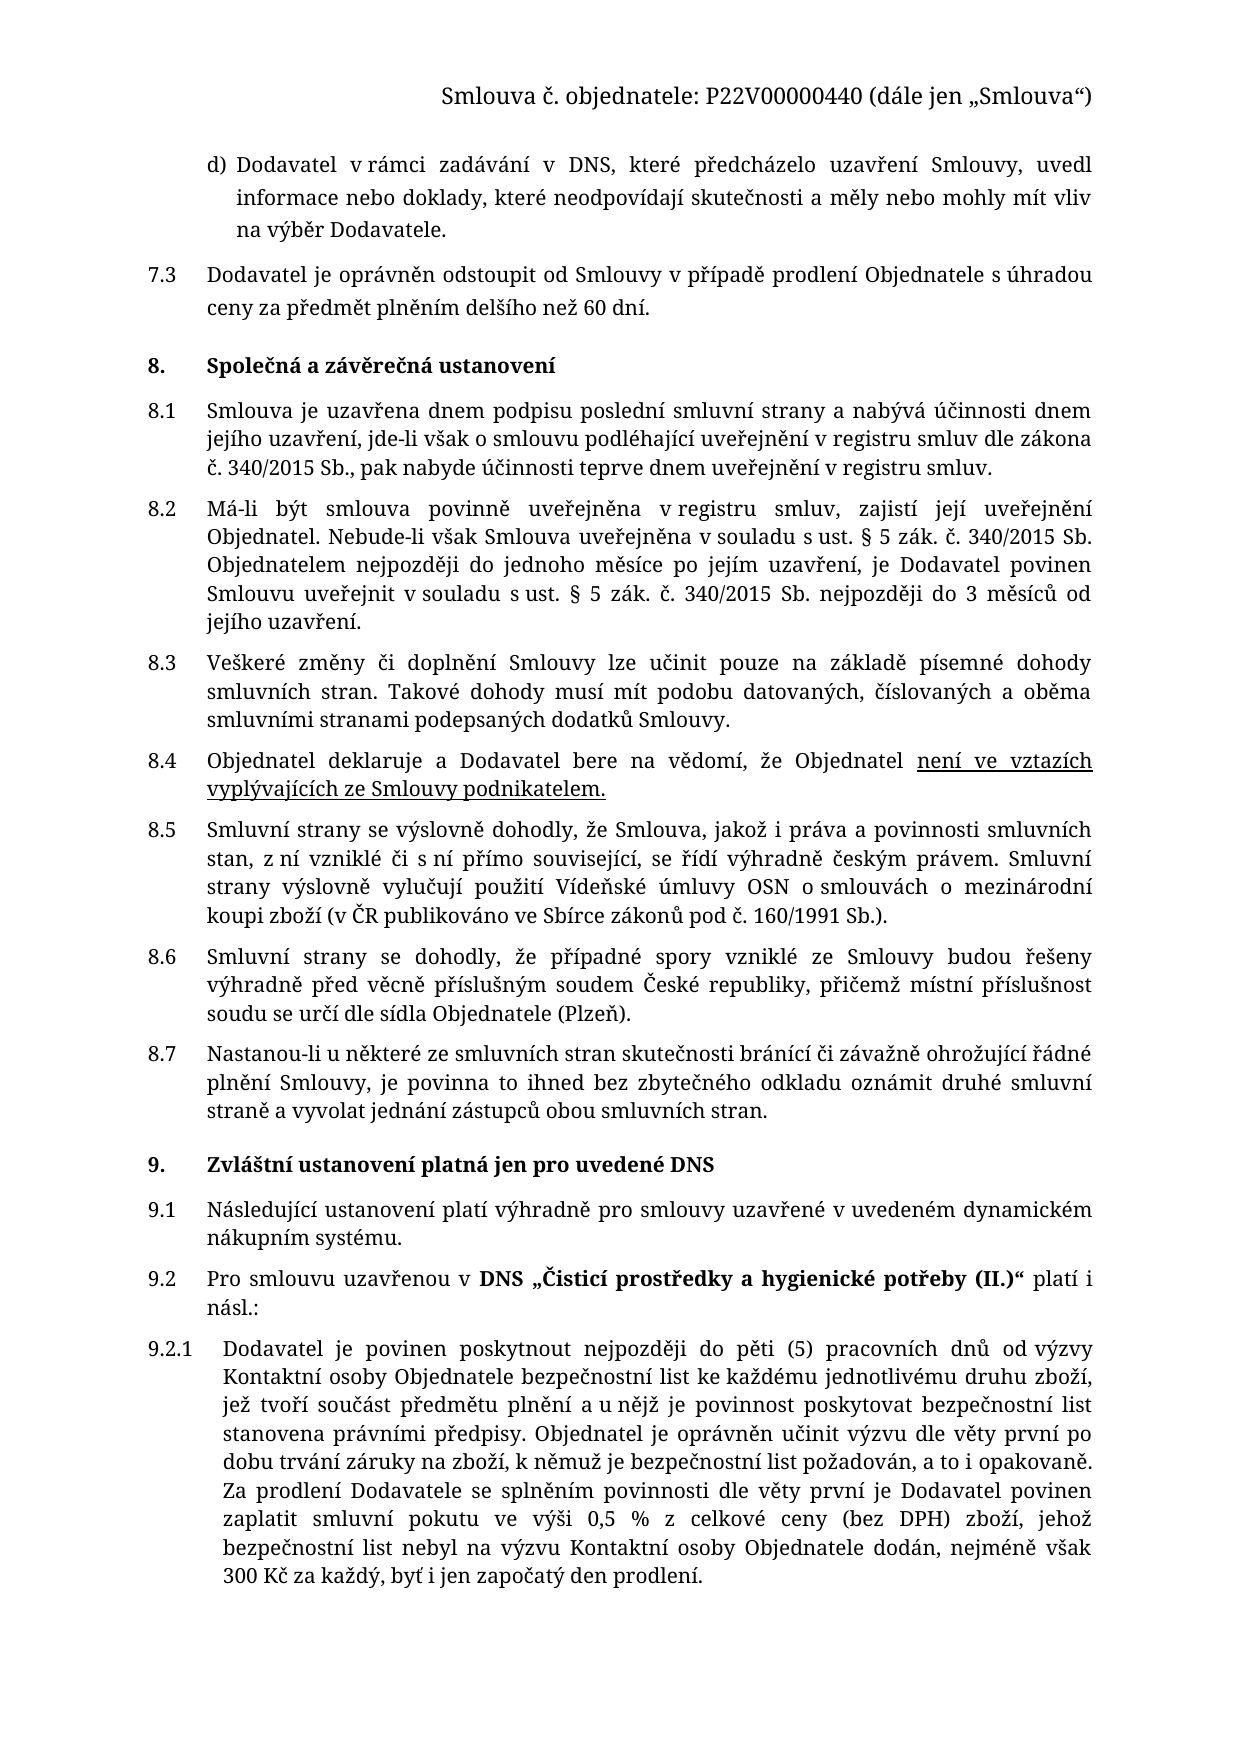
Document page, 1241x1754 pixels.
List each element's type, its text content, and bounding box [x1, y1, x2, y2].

list Smluvní strany se výslovně dohodly, že Smlouva, jakož i práva a povinnosti smluvních stan, z ní vzniklé či s ní přímo související, se řídí výhradně českým právem. Smluvní strany výslovně vylučují použití Vídeňské úmluvy OSN o smlouvách o mezinárodní koupi zboží (v ČR publikováno ve Sbírce zákonů pod č. 160/1991 Sb.). [148, 816, 1093, 929]
list Společná a závěrečná ustanovení [148, 351, 1093, 379]
list Má-li být smlouva povinně uveřejněna v registru smluv, zajistí její uveřejnění Objednatel. Nebude-li však Smlouva uveřejněna v souladu s ust. § 5 zák. č. 340/2015 Sb. Objednatelem nejpozději do jednoho měsíce po jejím uzavření, je Dodavatel povinen Smlouvu uveřejnit v souladu s ust. § 5 zák. č. 340/2015 Sb. nejpozději do 3 měsíců od jejího uzavření. [148, 494, 1093, 636]
list Pro smlouvu uzavřenou v DNS „Čisticí prostředky a hygienické potřeby (II.)“ platí i násl.: [148, 1264, 1093, 1321]
list Následující ustanovení platí výhradně pro smlouvy uzavřené v uvedeném dynamickém nákupním systému. [148, 1195, 1093, 1252]
list Nastanou-li u některé ze smluvních stran skutečnosti bránící či závažně ohrožující řádné plnění Smlouvy, je povinna to ihned bez zbytečného odkladu oznámit druhé smluvní straně a vyvolat jednání zástupců obou smluvních stran. [148, 1039, 1093, 1125]
list Dodavatel je povinen poskytnout nejpozději do pěti (5) pracovních dnů od výzvy Kontaktní osoby Objednatele bezpečnostní list ke každému jednotlivému druhu zboží, jež tvoří součást předmětu plnění a u nějž je povinnost poskytovat bezpečnostní list stanovena právními předpisy. Objednatel je oprávněn učinit výzvu dle věty první po dobu trvání záruky na zboží, k němuž je bezpečnostní list požadován, a to i opakovaně. Za prodlení Dodavatele se splněním povinnosti dle věty první je Dodavatel povinen zaplatit smluvní pokutu ve výši 0,5 % z celkové ceny (bez DPH) zboží, jehož bezpečnostní list nebyl na výzvu Kontaktní osoby Objednatele dodán, nejméně však 300 Kč za každý, byť i jen započatý den prodlení. [148, 1334, 1093, 1590]
list Dodavatel je oprávněn odstoupit od Smlouvy v případě prodlení Objednatele s úhradou ceny za předmět plněním delšího než 60 dní. [148, 261, 1093, 322]
list Dodavatel v rámci zadávání v DNS, které předcházelo uzavření Smlouvy, uvedl informace nebo doklady, které neodpovídají skutečnosti a měly nebo mohly mít vliv na výběr Dodavatele. [207, 150, 1093, 244]
list Smluvní strany se dohodly, že případné spory vzniklé ze Smlouvy budou řešeny výhradně před věcně příslušným soudem České republiky, přičemž místní příslušnost soudu se určí dle sídla Objednatele (Plzeň). [148, 942, 1093, 1027]
list Smlouva je uzavřena dnem podpisu poslední smluvní strany a nabývá účinnosti dnem jejího uzavření, jde-li však o smlouvu podléhající uveřejnění v registru smluv dle zákona č. 340/2015 Sb., pak nabyde účinnosti teprve dnem uveřejnění v registru smluv. [148, 396, 1093, 481]
list Veškeré změny či doplnění Smlouvy lze učinit pouze na základě písemné dohody smluvních stran. Takové dohody musí mít podobu datovaných, číslovaných a oběma smluvními stranami podepsaných dodatků Smlouvy. [148, 648, 1093, 734]
list Zvláštní ustanovení platná jen pro uvedené DNS [148, 1150, 1093, 1178]
list Objednatel deklaruje a Dodavatel bere na vědomí, že Objednatel není ve vztazích vyplývajících ze Smlouvy podnikatelem. [148, 746, 1093, 803]
